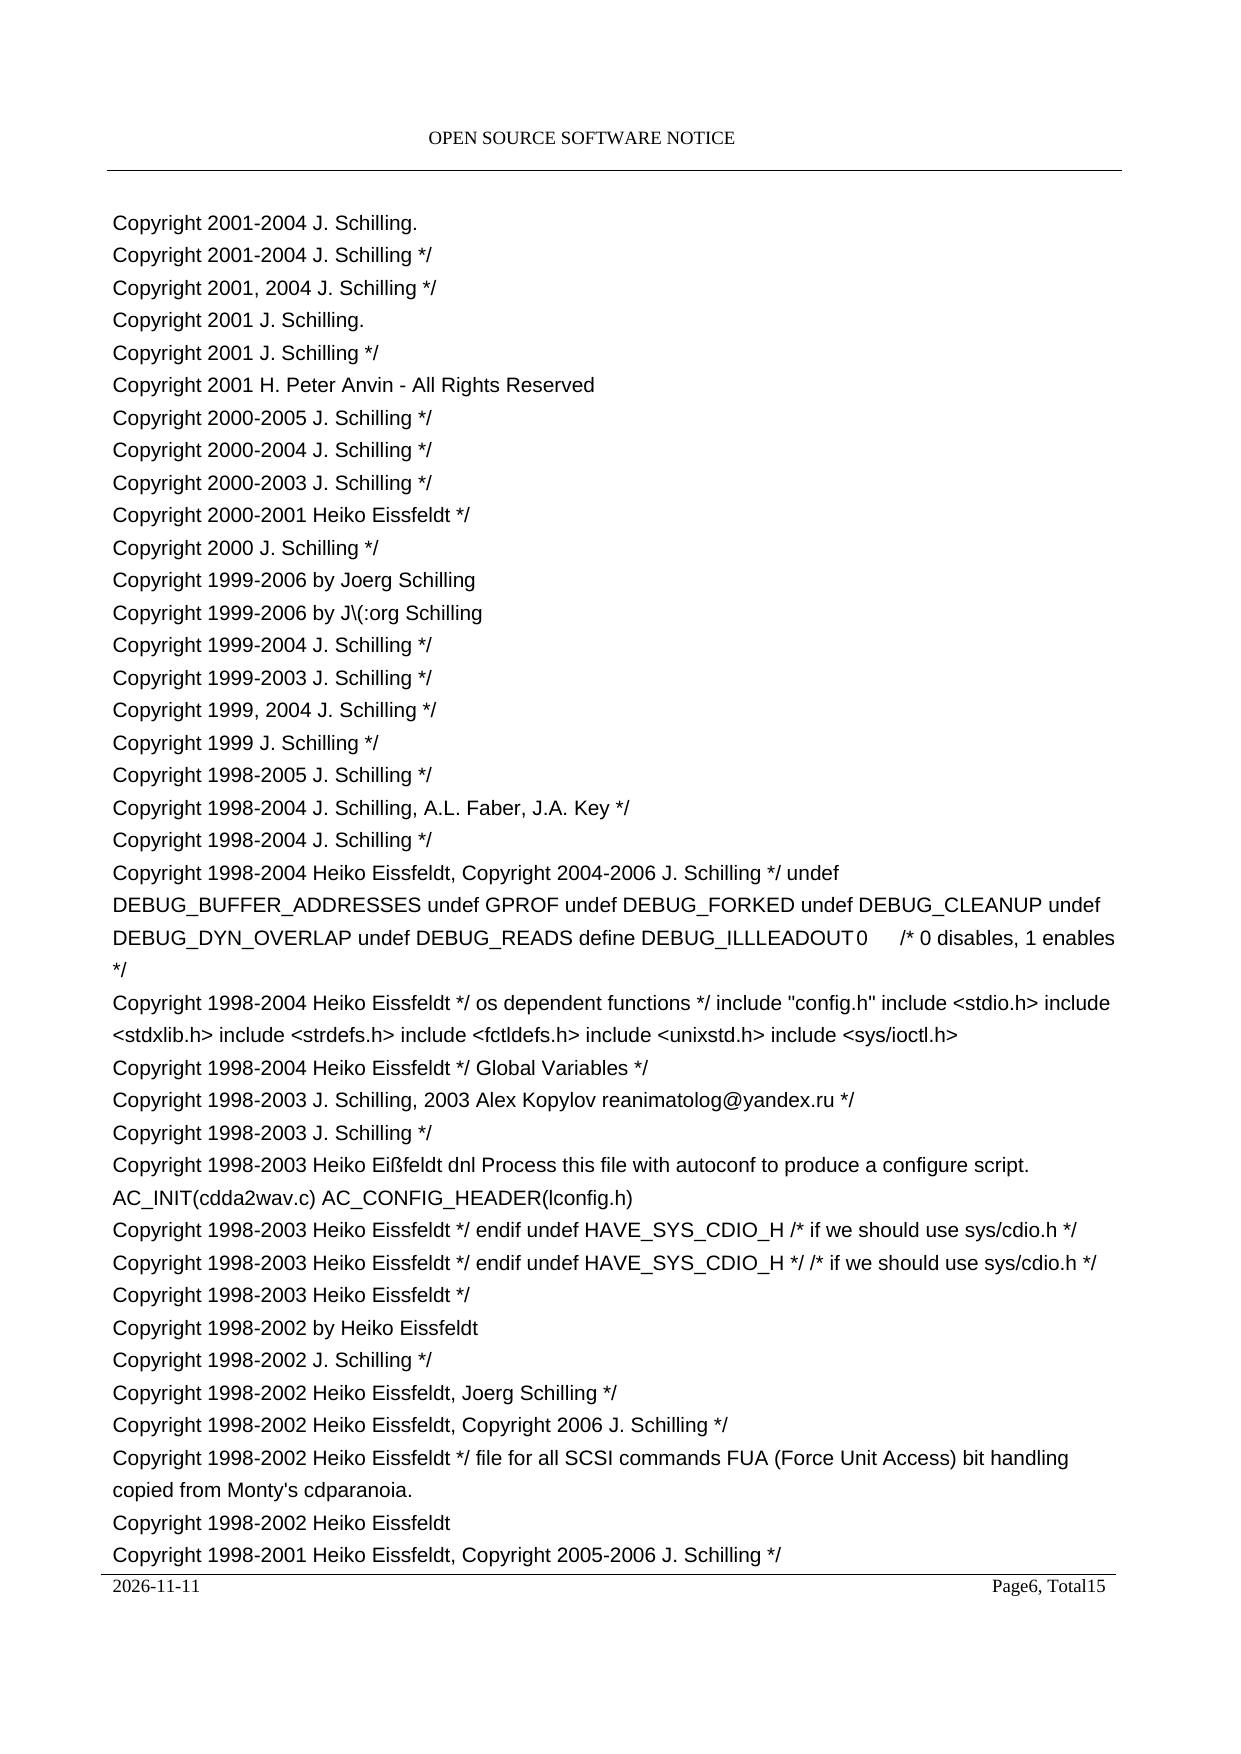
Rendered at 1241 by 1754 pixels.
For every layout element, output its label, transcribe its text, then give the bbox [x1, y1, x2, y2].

text Copyright 1998-2004 J. Schilling */ [112, 824, 1128, 856]
text Copyright 1998-2002 J. Schilling */ [112, 1344, 1128, 1376]
text Copyright 1998-2003 Heiko Eissfeldt */ [112, 1279, 1128, 1311]
text Copyright 2000-2003 J. Schilling */ [112, 466, 1128, 499]
text Copyright 1998-2004 Heiko Eissfeldt */ Global Variables */ [112, 1051, 1128, 1084]
text Copyright 1999-2004 J. Schilling */ [112, 629, 1128, 661]
text Copyright 1998-2004 Heiko Eissfeldt, Copyright 2004-2006 J. Schilling */ undef DEBUG_BUFFER_ADDRESSES undef GPROF undef DEBUG_FORKED undef DEBUG_CLEANUP undef DEBUG_DYN_OVERLAP undef DEBUG_READS define DEBUG_ILLLEADOUT 0 /* 0 disables, 1 enables */ [112, 856, 1128, 986]
text Copyright 1999 J. Schilling */ [112, 726, 1128, 759]
text Copyright 1998-2005 J. Schilling */ [112, 759, 1128, 791]
text Copyright 1998-2004 Heiko Eissfeldt */ os dependent functions */ include "config.h" include <stdio.h> include <stdxlib.h> include <strdefs.h> include <fctldefs.h> include <unixstd.h> include <sys/ioctl.h> [112, 986, 1128, 1051]
text Copyright 2001-2004 J. Schilling */ [112, 239, 1128, 271]
text Copyright 1998-2003 Heiko Eißfeldt dnl Process this file with autoconf to produce a configure script. AC_INIT(cdda2wav.c) AC_CONFIG_HEADER(lconfig.h) [112, 1149, 1128, 1214]
text Copyright 1998-2003 J. Schilling, 2003 Alex Kopylov reanimatolog@yandex.ru */ [112, 1084, 1128, 1116]
text Copyright 2001 J. Schilling. [112, 304, 1128, 336]
text Copyright 1998-2001 Heiko Eissfeldt, Copyright 2005-2006 J. Schilling */ [112, 1539, 1128, 1571]
text Copyright 2001 J. Schilling */ [112, 336, 1128, 369]
text Copyright 2001, 2004 J. Schilling */ [112, 271, 1128, 304]
text Copyright 2001-2004 J. Schilling. [112, 206, 1128, 239]
text Copyright 1998-2002 Heiko Eissfeldt, Copyright 2006 J. Schilling */ [112, 1409, 1128, 1441]
text Copyright 1998-2002 Heiko Eissfeldt [112, 1506, 1128, 1539]
text Copyright 1999-2006 by Joerg Schilling [112, 564, 1128, 596]
text Copyright 1998-2003 Heiko Eissfeldt */ endif undef HAVE_SYS_CDIO_H /* if we should use sys/cdio.h */ [112, 1214, 1128, 1246]
text Copyright 1999, 2004 J. Schilling */ [112, 694, 1128, 726]
text Copyright 1998-2002 Heiko Eissfeldt */ file for all SCSI commands FUA (Force Unit Access) bit handling copied from Monty's cdparanoia. [112, 1441, 1128, 1506]
text Copyright 1998-2002 Heiko Eissfeldt, Joerg Schilling */ [112, 1376, 1128, 1409]
text Copyright 2000-2005 J. Schilling */ [112, 401, 1128, 434]
text Copyright 1998-2004 J. Schilling, A.L. Faber, J.A. Key */ [112, 791, 1128, 824]
text Copyright 2000-2004 J. Schilling */ [112, 434, 1128, 466]
text Copyright 1998-2003 Heiko Eissfeldt */ endif undef HAVE_SYS_CDIO_H */ /* if we should use sys/cdio.h */ [112, 1246, 1128, 1279]
text Copyright 2000 J. Schilling */ [112, 531, 1128, 564]
text Copyright 2000-2001 Heiko Eissfeldt */ [112, 499, 1128, 531]
text Copyright 1998-2002 by Heiko Eissfeldt [112, 1311, 1128, 1344]
text Copyright 1999-2003 J. Schilling */ [112, 661, 1128, 694]
text Copyright 1998-2003 J. Schilling */ [112, 1116, 1128, 1149]
text Copyright 1999-2006 by J\(:org Schilling [112, 596, 1128, 629]
text Copyright 2001 H. Peter Anvin - All Rights Reserved [112, 369, 1128, 401]
